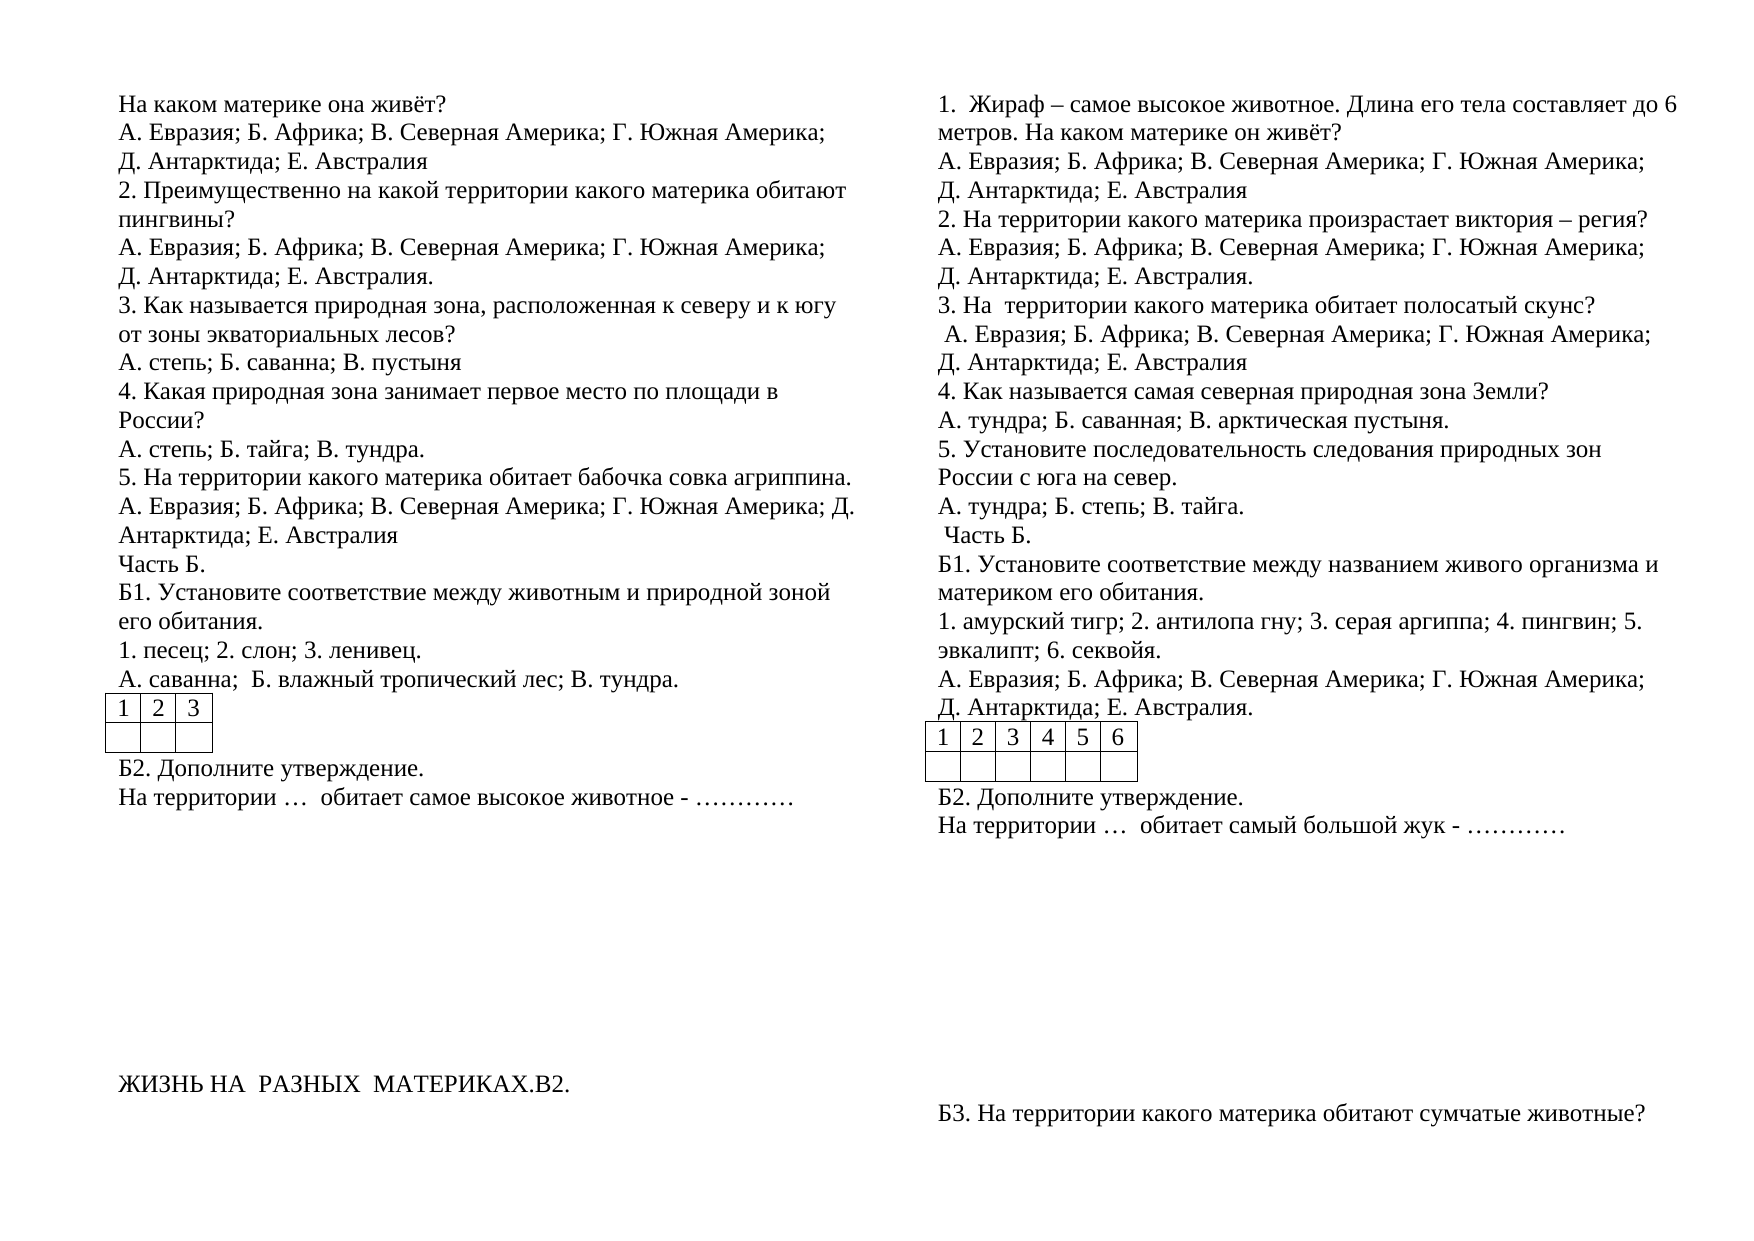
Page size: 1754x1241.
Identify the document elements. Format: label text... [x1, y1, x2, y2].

text А. степь; Б. тайга; В. тундра. [118, 434, 864, 462]
table_cell [1031, 752, 1065, 781]
text 5. Установите последовательность следования природных зон России с юга на север. [938, 434, 1683, 491]
text 3. Как называется природная зона, расположенная к северу и к югу от зоны экваториальных лесов? [118, 290, 864, 347]
text А. степь; Б. саванна; В. пустыня [118, 347, 864, 376]
text А. Евразия; Б. Африка; В. Северная Америка; Г. Южная Америка; Д. Антарктида; Е. Австралия. [938, 664, 1683, 721]
text 4. Как называется самая северная природная зона Земли? [938, 376, 1683, 405]
text Б2. Дополните утверждение. [118, 753, 864, 782]
table_header 5 [1066, 722, 1100, 751]
table_header 3 [176, 694, 212, 722]
text 5. На территории какого материка обитает бабочка совка агриппина. [118, 462, 864, 491]
text Б1. Установите соответствие между животным и природной зоной его обитания. [118, 577, 864, 635]
text А. Евразия; Б. Африка; В. Северная Америка; Г. Южная Америка; Д. Антарктида; Е. Австралия [938, 319, 1683, 376]
table_cell [961, 752, 995, 781]
table_header 4 [1031, 722, 1065, 751]
text Б2. Дополните утверждение. [938, 782, 1683, 811]
table_cell [106, 723, 140, 752]
text А. Евразия; Б. Африка; В. Северная Америка; Г. Южная Америка; Д. Антарктида; Е. Австралия. [118, 232, 864, 290]
table_cell [176, 723, 212, 752]
text Б1. Установите соответствие между названием живого организма и материком его обитания. [938, 549, 1683, 606]
text А. Евразия; Б. Африка; В. Северная Америка; Г. Южная Америка; Д. Антарктида; Е. Австралия [938, 146, 1683, 204]
table_header 1 [106, 694, 140, 722]
text 1. Жираф – самое высокое животное. Длина его тела составляет до 6 метров. На каком материке он живёт? [938, 89, 1683, 146]
text 1. амурский тигр; 2. антилопа гну; 3. серая аргиппа; 4. пингвин; 5. эвкалипт; 6. секвойя. [938, 606, 1683, 664]
table_cell [1101, 752, 1137, 781]
text ЖИЗНЬ НА РАЗНЫХ МАТЕРИКАХ.В2. [118, 1069, 864, 1098]
text 4. Какая природная зона занимает первое место по площади в России? [118, 376, 864, 434]
table_header 3 [996, 722, 1030, 751]
text На каком материке она живёт? [118, 89, 864, 117]
table_cell [141, 723, 175, 752]
table_cell [1066, 752, 1100, 781]
table_cell [926, 752, 960, 781]
table_cell [996, 752, 1030, 781]
text А. саванна; Б. влажный тропический лес; В. тундра. [118, 664, 864, 692]
table_header 2 [961, 722, 995, 751]
text На территории … обитает самый большой жук - ………… [938, 811, 1683, 839]
table_header 6 [1101, 722, 1137, 751]
text Часть Б. [938, 520, 1683, 549]
text 2. На территории какого материка произрастает виктория – регия? [938, 204, 1683, 232]
table_header 2 [141, 694, 175, 722]
text 3. На территории какого материка обитает полосатый скунс? [938, 290, 1683, 319]
text Часть Б. [118, 549, 864, 577]
text 1. песец; 2. слон; 3. ленивец. [118, 635, 864, 664]
text Б3. На территории какого материка обитают сумчатые животные? [938, 1098, 1683, 1127]
text А. тундра; Б. саванная; В. арктическая пустыня. [938, 405, 1683, 434]
table_header 1 [926, 722, 960, 751]
text А. Евразия; Б. Африка; В. Северная Америка; Г. Южная Америка; Д. Антарктида; Е. Австралия [118, 117, 864, 175]
text А. Евразия; Б. Африка; В. Северная Америка; Г. Южная Америка; Д. Антарктида; Е. Австралия [118, 491, 864, 549]
text 2. Преимущественно на какой территории какого материка обитают пингвины? [118, 175, 864, 232]
text На территории … обитает самое высокое животное - ………… [118, 782, 864, 811]
text А. тундра; Б. степь; В. тайга. [938, 491, 1683, 520]
text А. Евразия; Б. Африка; В. Северная Америка; Г. Южная Америка; Д. Антарктида; Е. Австралия. [938, 232, 1683, 290]
